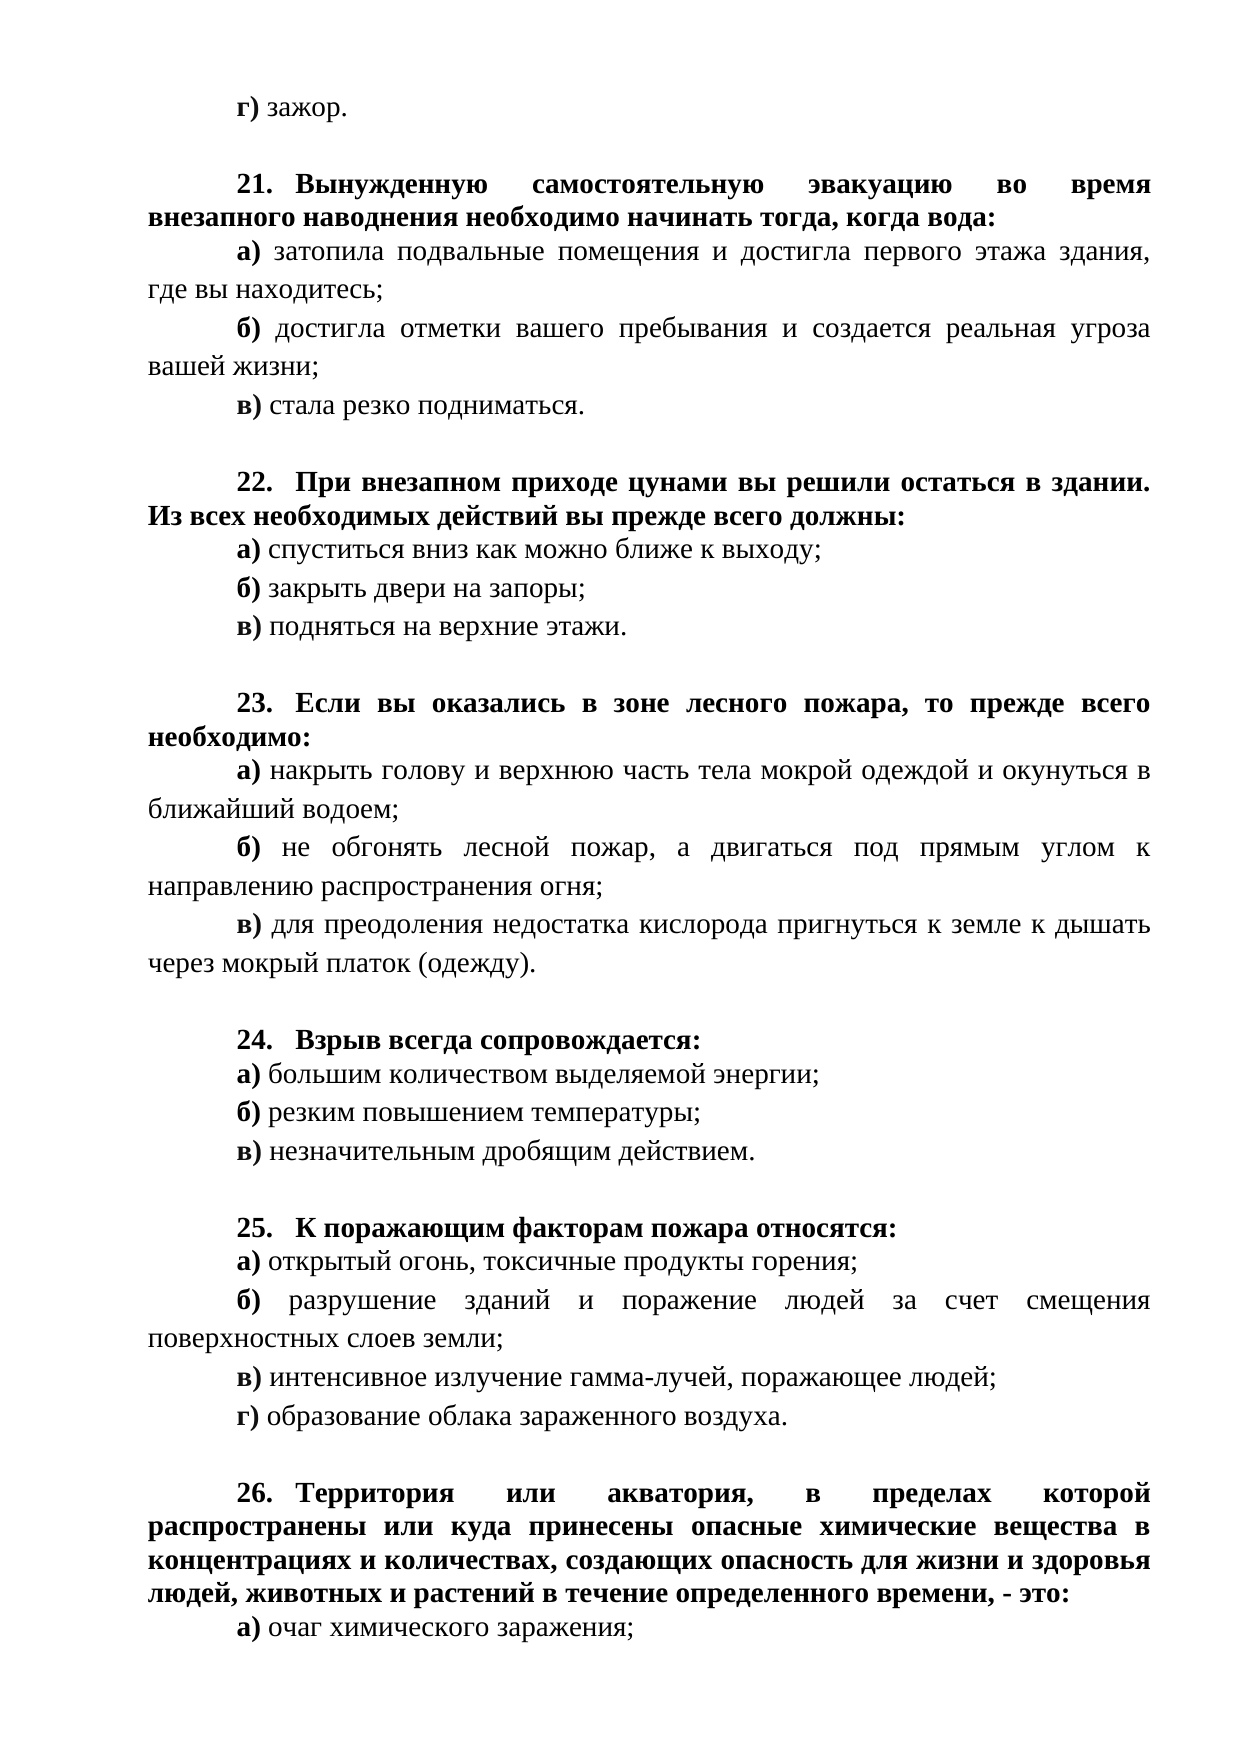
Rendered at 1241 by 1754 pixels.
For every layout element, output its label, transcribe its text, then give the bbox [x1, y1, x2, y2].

list Вынужденную самостоятельную эвакуацию во время внезапного наводнения необходимо начинать тогда, когда вода: [148, 166, 1152, 233]
list в) подняться на верхние этажи. [148, 608, 1152, 642]
list б) не обгонять лесной пожар, а двигаться под прямым углом к направлению распространения огня; [148, 829, 1152, 902]
list Территория или акватория, в пределах которой распространены или куда принесены опасные химические вещества в концентрациях и количествах, создающих опасность для жизни и здоровья людей, животных и растений в течение определенного времени, - это: [148, 1475, 1152, 1609]
list Взрыв всегда сопровождается: [148, 1022, 1152, 1056]
list б) разрушение зданий и поражение людей за счет смещения поверхностных слоев земли; [148, 1282, 1152, 1354]
list г) образование облака зараженного воздуха. [148, 1398, 1152, 1431]
list а) затопила подвальные помещения и достигла первого этажа здания, где вы находитесь; [148, 233, 1152, 305]
list в) для преодоления недостатка кислорода пригнуться к земле к дышать через мокрый платок (одежду). [148, 907, 1152, 979]
list в) интенсивное излучение гамма-лучей, поражающее людей; [148, 1359, 1152, 1393]
list б) достигла отметки вашего пребывания и создается реальная угроза вашей жизни; [148, 310, 1152, 382]
list При внезапном приходе цунами вы решили остаться в здании. Из всех необходимых действий вы прежде всего должны: [148, 464, 1152, 531]
list Если вы оказались в зоне лесного пожара, то прежде всего необходимо: [148, 685, 1152, 752]
list К поражающим факторам пожара относятся: [148, 1210, 1152, 1243]
list а) большим количеством выделяемой энергии; [148, 1056, 1152, 1089]
list в) незначительным дробящим действием. [148, 1133, 1152, 1166]
list а) очаг химического заражения; [148, 1609, 1152, 1642]
list а) открытый огонь, токсичные продукты горения; [148, 1243, 1152, 1277]
list а) накрыть голову и верхнюю часть тела мокрой одеждой и окунуться в ближайший водоем; [148, 752, 1152, 824]
list в) стала резко подниматься. [148, 387, 1152, 421]
list а) спуститься вниз как можно ближе к выходу; [148, 531, 1152, 565]
list б) резким повышением температуры; [148, 1094, 1152, 1128]
list б) закрыть двери на запоры; [148, 570, 1152, 603]
list г) зажор. [148, 89, 1152, 122]
